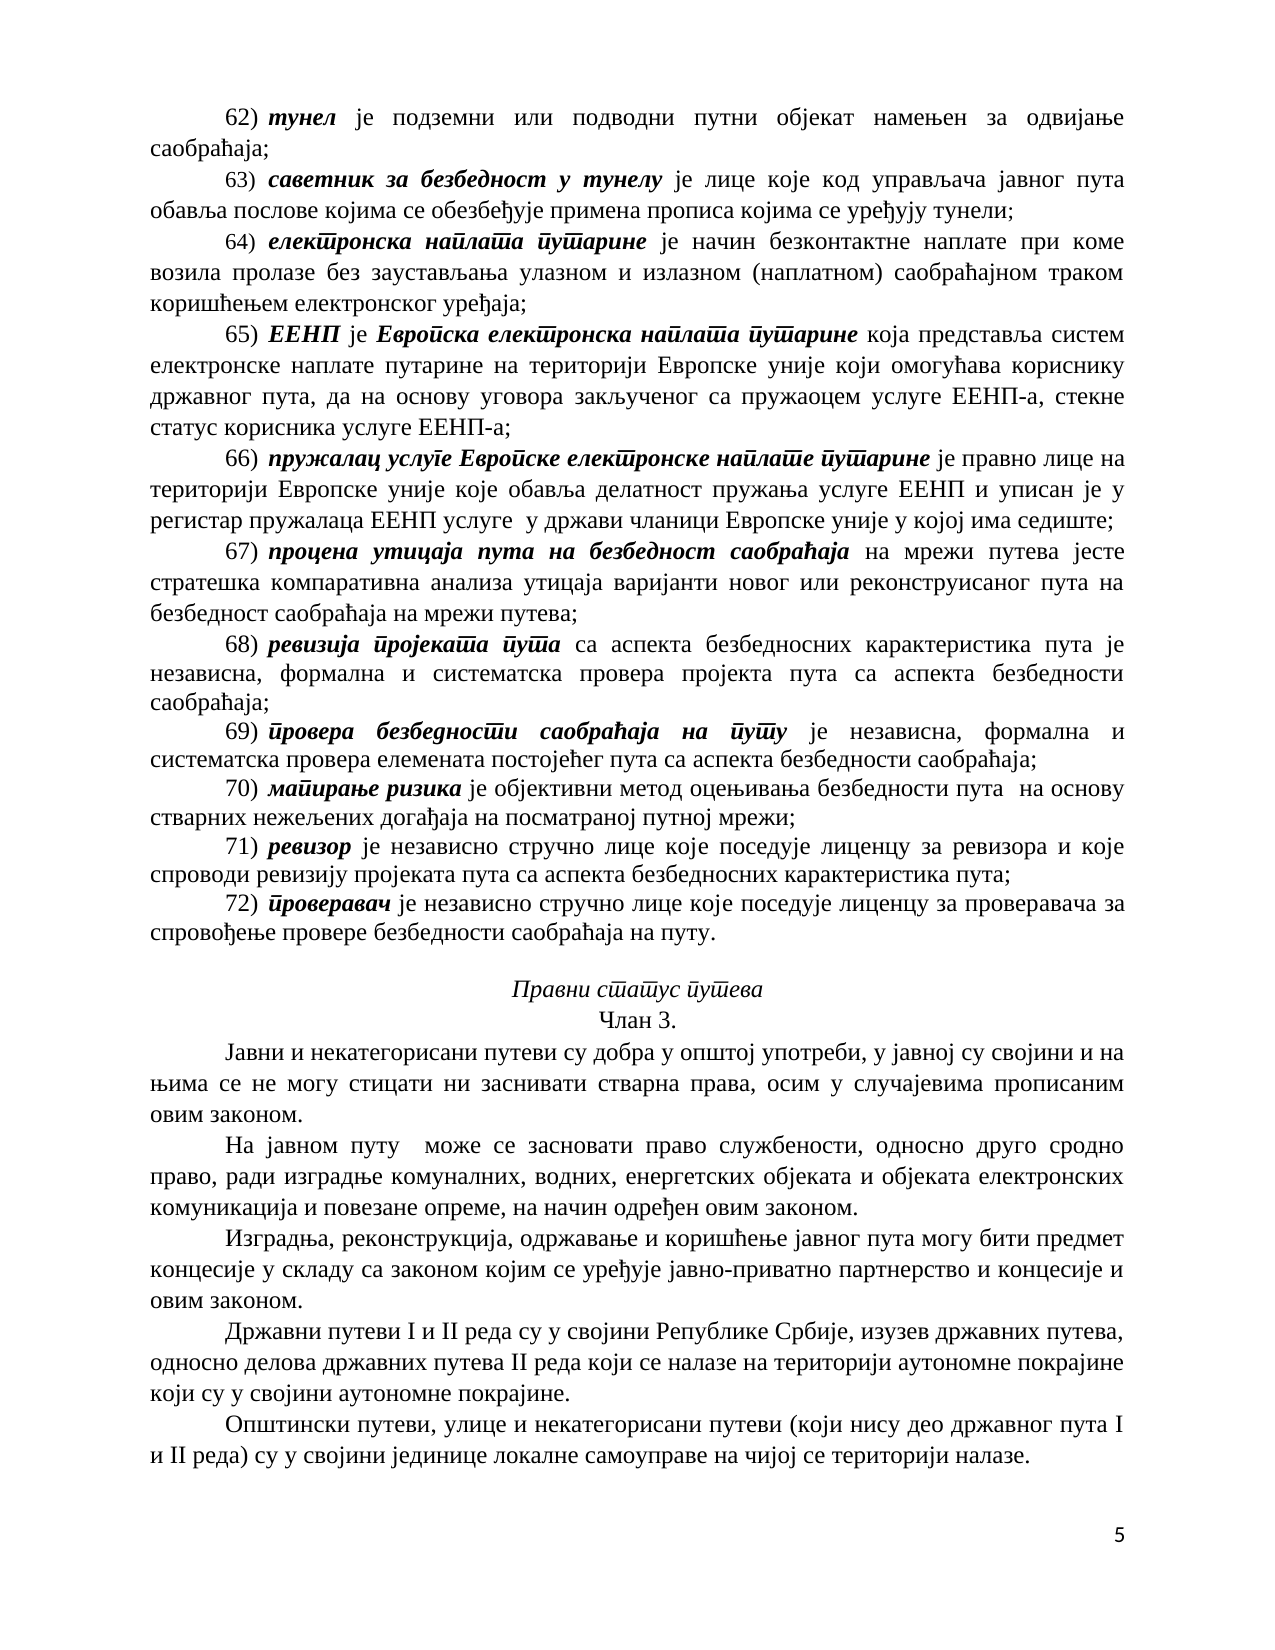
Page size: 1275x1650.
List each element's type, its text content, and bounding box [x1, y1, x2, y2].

text Државни путеви I и II реда су у својини Републике Србије, изузев државних путева, односно делова државних путева II реда који се налазе на територији аутономне покрајине који су у својини аутономне покрајине. [150, 1316, 1125, 1407]
text На јавном путу може се засновати право службености, односно друго сродно право, ради изградње комуналних, водних, енергетских објеката и објеката електронских комуникација и повезане опреме, на начин одређен овим законом. [150, 1130, 1125, 1221]
text Општински путеви, улице и некатегорисани путеви (који нису део државног пута I и II реда) су у својини јединице локалне самоуправе на чијој се територији налазе. [150, 1409, 1125, 1469]
text Изградња, реконструкција, одржавање и коришћење јавног пута могу бити предмет концесије у складу са законом којим се уређује јавно-приватно партнерство и концесије и овим законом. [150, 1223, 1125, 1314]
list ЕЕНП је Европска електронска наплата путарине која представља систем електронске наплате путарине на територији Европске уније који омогућава кориснику државног пута, да на основу уговора закљученог са пружаоцем услуге ЕЕНП-а, стекне статус корисника услуге ЕЕНП-а; [150, 319, 1125, 441]
list проверавач је независно стручно лице које поседује лиценцу за проверавача за спровођење провере безбедности саобраћаја на путу. [150, 888, 1125, 946]
list ревизија пројеката пута са аспекта безбедносних карактеристика пута је независна, формална и систематска провера пројекта пута са аспекта безбедности саобраћаја; [150, 629, 1125, 716]
text Правни статус путева [150, 974, 1125, 1003]
list ревизор је независно стручно лице које поседује лиценцу за ревизора и које спроводи ревизију пројеката пута са аспекта безбедносних карактеристика пута; [150, 831, 1125, 888]
list саветник за безбедност у тунелу је лице које код управљача јавног пута обавља послове којима се обезбеђује примена прописа којима се уређују тунели; [150, 164, 1125, 224]
list процена утицаја пута на безбедност саобраћаја на мрежи путева јесте стратешка компаративна анализа утицаја варијанти новог или реконструисаног пута на безбедност саобраћаја на мрежи путева; [150, 536, 1125, 627]
list пружалац услуге Европске електронске наплате путарине је правно лице на територији Европске уније које обавља делатност пружања услуге ЕЕНП и уписан je у регистaр пружалаца ЕЕНП услуге у држави чланици Европске уније у којој има седиште; [150, 443, 1125, 534]
text Члан 3. [150, 1006, 1125, 1034]
list провера безбедности саобраћаја на путу је независна, формална и систематска провера елемената постојећег пута са аспекта безбедности саобраћаја; [150, 716, 1125, 773]
list мапирање ризика је објективни метод оцењивања безбедности пута на основу стварних нежељених догађаја на посматраној путној мрежи; [150, 773, 1125, 831]
text Јавни и некатегорисани путеви су добра у општој употреби, у јавној су својини и на њима се не могу стицати ни заснивати стварна права, осим у случајевима прописаним овим законом. [150, 1037, 1125, 1127]
list тунел је подземни или подводни путни објекат намењен за одвијање саобраћаја; [150, 102, 1125, 162]
list електронска наплата путарине је начин безконтактне наплате при коме возила пролазе без заустављања улазном и излазном (наплатном) саобраћајном траком коришћењем електронског уређаја; [150, 226, 1125, 317]
